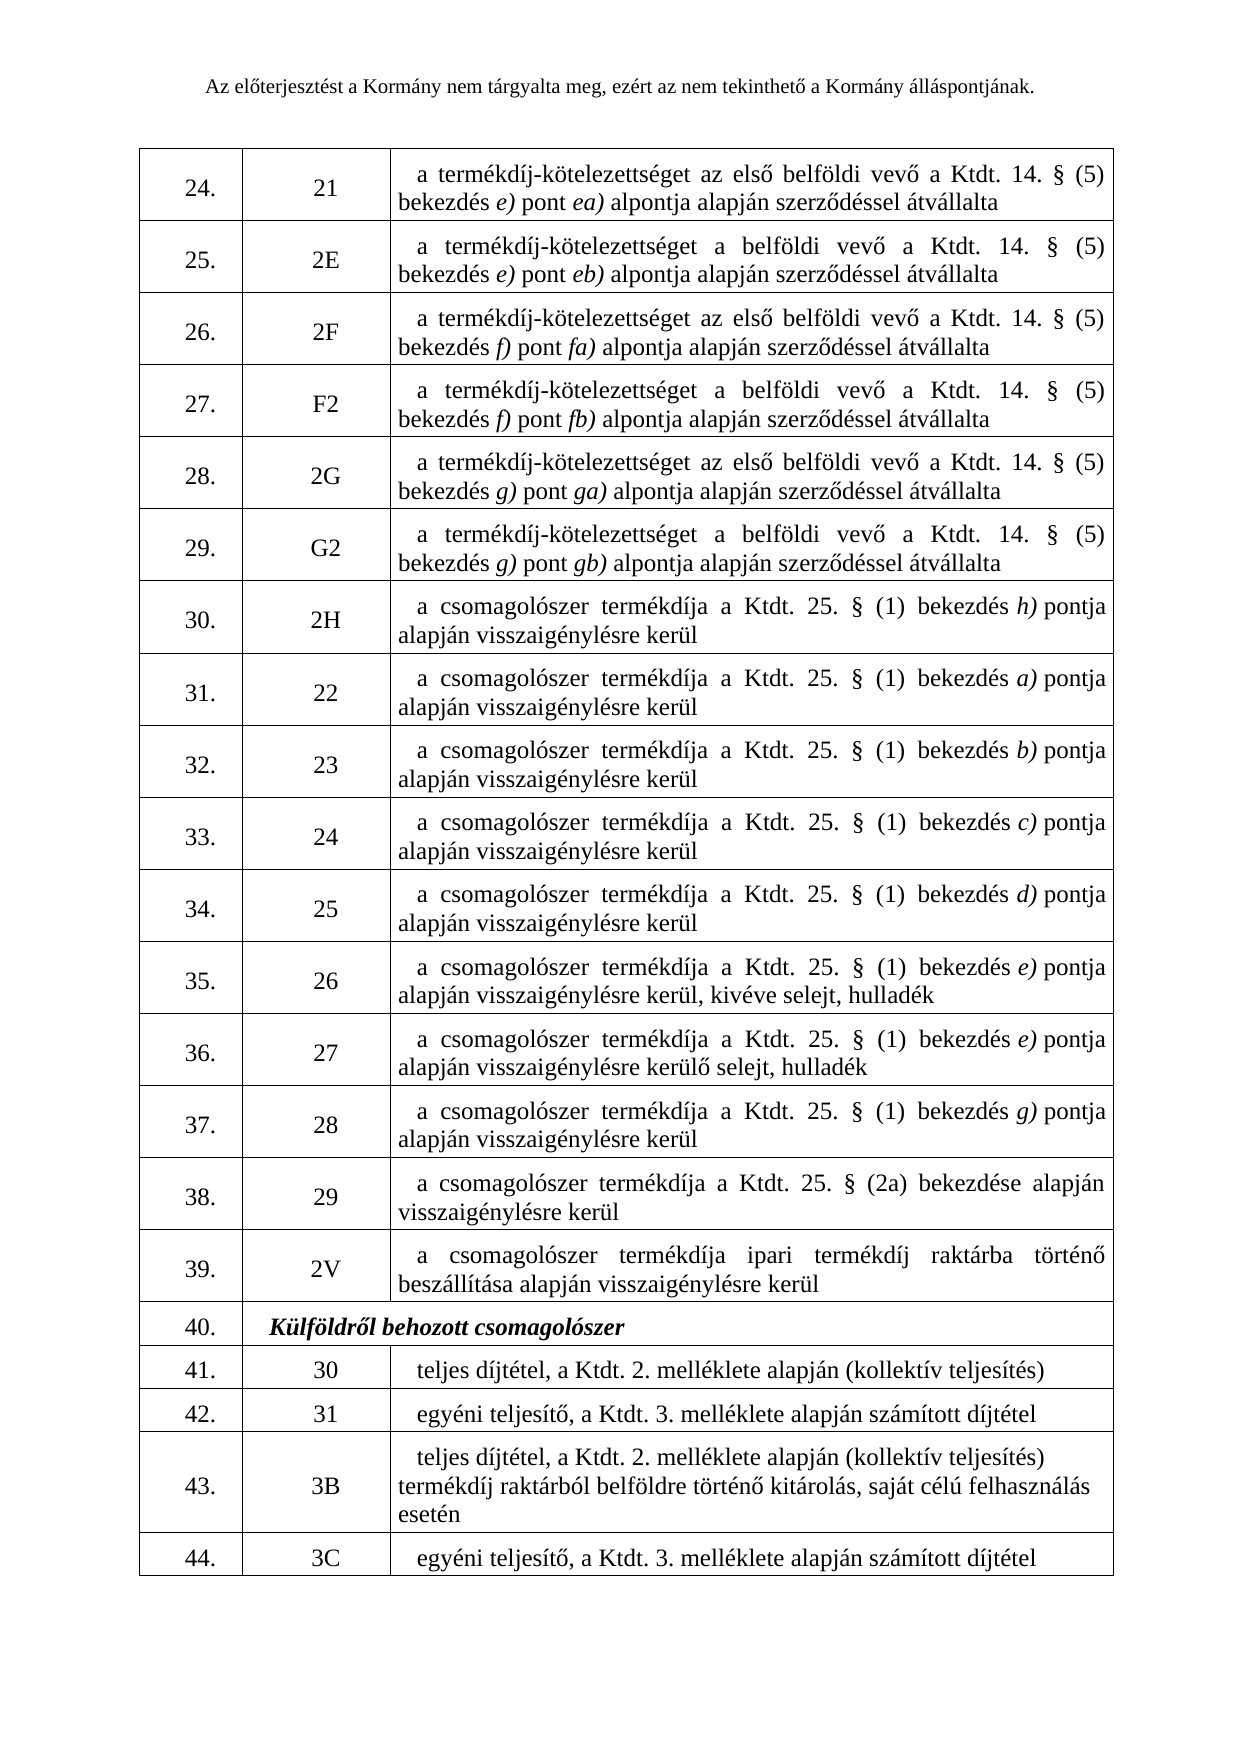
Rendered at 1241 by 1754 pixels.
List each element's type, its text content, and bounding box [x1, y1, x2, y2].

table_cell a termékdíj-kötelezettséget a belföldi vevő a Ktdt. 14. § (5) bekezdés f) pont fb) alpontja alapján szerződéssel átvállalta [391, 365, 1113, 436]
table_cell 28 [243, 1086, 390, 1157]
table_cell 26. [140, 293, 242, 364]
table_cell 40. [140, 1302, 242, 1344]
table_cell teljes díjtétel, a Ktdt. 2. melléklete alapján (kollektív teljesítés) [391, 1346, 1113, 1388]
table_cell a csomagolószer termékdíja a Ktdt. 25. § (1) bekezdés c) pontja alapján visszaigénylésre kerül [391, 798, 1113, 869]
table_cell 25 [243, 870, 390, 941]
table_cell 35. [140, 942, 242, 1013]
table_cell 3C [243, 1533, 390, 1575]
table_cell F2 [243, 365, 390, 436]
table_cell 34. [140, 870, 242, 941]
table_cell a csomagolószer termékdíja a Ktdt. 25. § (1) bekezdés e) pontja alapján visszaigénylésre kerül, kivéve selejt, hulladék [391, 942, 1113, 1013]
table_cell 38. [140, 1158, 242, 1229]
table_cell 2E [243, 221, 390, 292]
table_cell a termékdíj-kötelezettséget a belföldi vevő a Ktdt. 14. § (5) bekezdés g) pont gb) alpontja alapján szerződéssel átvállalta [391, 509, 1113, 580]
table_cell a csomagolószer termékdíja a Ktdt. 25. § (1) bekezdés h) pontja alapján visszaigénylésre kerül [391, 581, 1113, 652]
table_cell 24. [140, 149, 242, 220]
table_cell 26 [243, 942, 390, 1013]
table_cell 31. [140, 654, 242, 724]
table_cell 23 [243, 726, 390, 797]
table_cell 33. [140, 798, 242, 869]
table_cell 32. [140, 726, 242, 797]
table_cell 22 [243, 654, 390, 724]
table_cell 3B [243, 1432, 390, 1532]
table_cell 24 [243, 798, 390, 869]
table_cell 30. [140, 581, 242, 652]
table_cell 2H [243, 581, 390, 652]
table_cell 27. [140, 365, 242, 436]
table_cell 42. [140, 1389, 242, 1431]
table_cell a termékdíj-kötelezettséget az első belföldi vevő a Ktdt. 14. § (5) bekezdés g) pont ga) alpontja alapján szerződéssel átvállalta [391, 437, 1113, 508]
table_cell a csomagolószer termékdíja a Ktdt. 25. § (2a) bekezdése alapján visszaigénylésre kerül [391, 1158, 1113, 1229]
table_cell 41. [140, 1346, 242, 1388]
table_cell a csomagolószer termékdíja a Ktdt. 25. § (1) bekezdés e) pontja alapján visszaigénylésre kerülő selejt, hulladék [391, 1014, 1113, 1085]
table_cell 25. [140, 221, 242, 292]
table_cell a csomagolószer termékdíja a Ktdt. 25. § (1) bekezdés a) pontja alapján visszaigénylésre kerül [391, 654, 1113, 724]
table_cell a csomagolószer termékdíja a Ktdt. 25. § (1) bekezdés d) pontja alapján visszaigénylésre kerül [391, 870, 1113, 941]
table_cell 37. [140, 1086, 242, 1157]
table_cell 27 [243, 1014, 390, 1085]
table_cell 2F [243, 293, 390, 364]
table_cell Külföldről behozott csomagolószer [243, 1302, 1113, 1344]
table_cell a termékdíj-kötelezettséget a belföldi vevő a Ktdt. 14. § (5) bekezdés e) pont eb) alpontja alapján szerződéssel átvállalta [391, 221, 1113, 292]
table_cell a csomagolószer termékdíja ipari termékdíj raktárba történő beszállítása alapján visszaigénylésre kerül [391, 1230, 1113, 1301]
table_cell 29. [140, 509, 242, 580]
table_cell egyéni teljesítő, a Ktdt. 3. melléklete alapján számított díjtétel [391, 1389, 1113, 1431]
table_cell a termékdíj-kötelezettséget az első belföldi vevő a Ktdt. 14. § (5) bekezdés e) pont ea) alpontja alapján szerződéssel átvállalta [391, 149, 1113, 220]
table_cell 44. [140, 1533, 242, 1575]
table_cell 43. [140, 1432, 242, 1532]
table_cell 30 [243, 1346, 390, 1388]
table_cell G2 [243, 509, 390, 580]
table_cell a csomagolószer termékdíja a Ktdt. 25. § (1) bekezdés b) pontja alapján visszaigénylésre kerül [391, 726, 1113, 797]
table_cell 36. [140, 1014, 242, 1085]
table_cell 31 [243, 1389, 390, 1431]
table_cell teljes díjtétel, a Ktdt. 2. melléklete alapján (kollektív teljesítés) termékdíj raktárból belföldre történő kitárolás, saját célú felhasználás esetén [391, 1432, 1113, 1532]
table_cell 28. [140, 437, 242, 508]
table_cell 2G [243, 437, 390, 508]
table_cell 39. [140, 1230, 242, 1301]
table_cell a termékdíj-kötelezettséget az első belföldi vevő a Ktdt. 14. § (5) bekezdés f) pont fa) alpontja alapján szerződéssel átvállalta [391, 293, 1113, 364]
table_cell 2V [243, 1230, 390, 1301]
table_cell 29 [243, 1158, 390, 1229]
table_cell a csomagolószer termékdíja a Ktdt. 25. § (1) bekezdés g) pontja alapján visszaigénylésre kerül [391, 1086, 1113, 1157]
table_cell 21 [243, 149, 390, 220]
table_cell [391, 1533, 1113, 1575]
